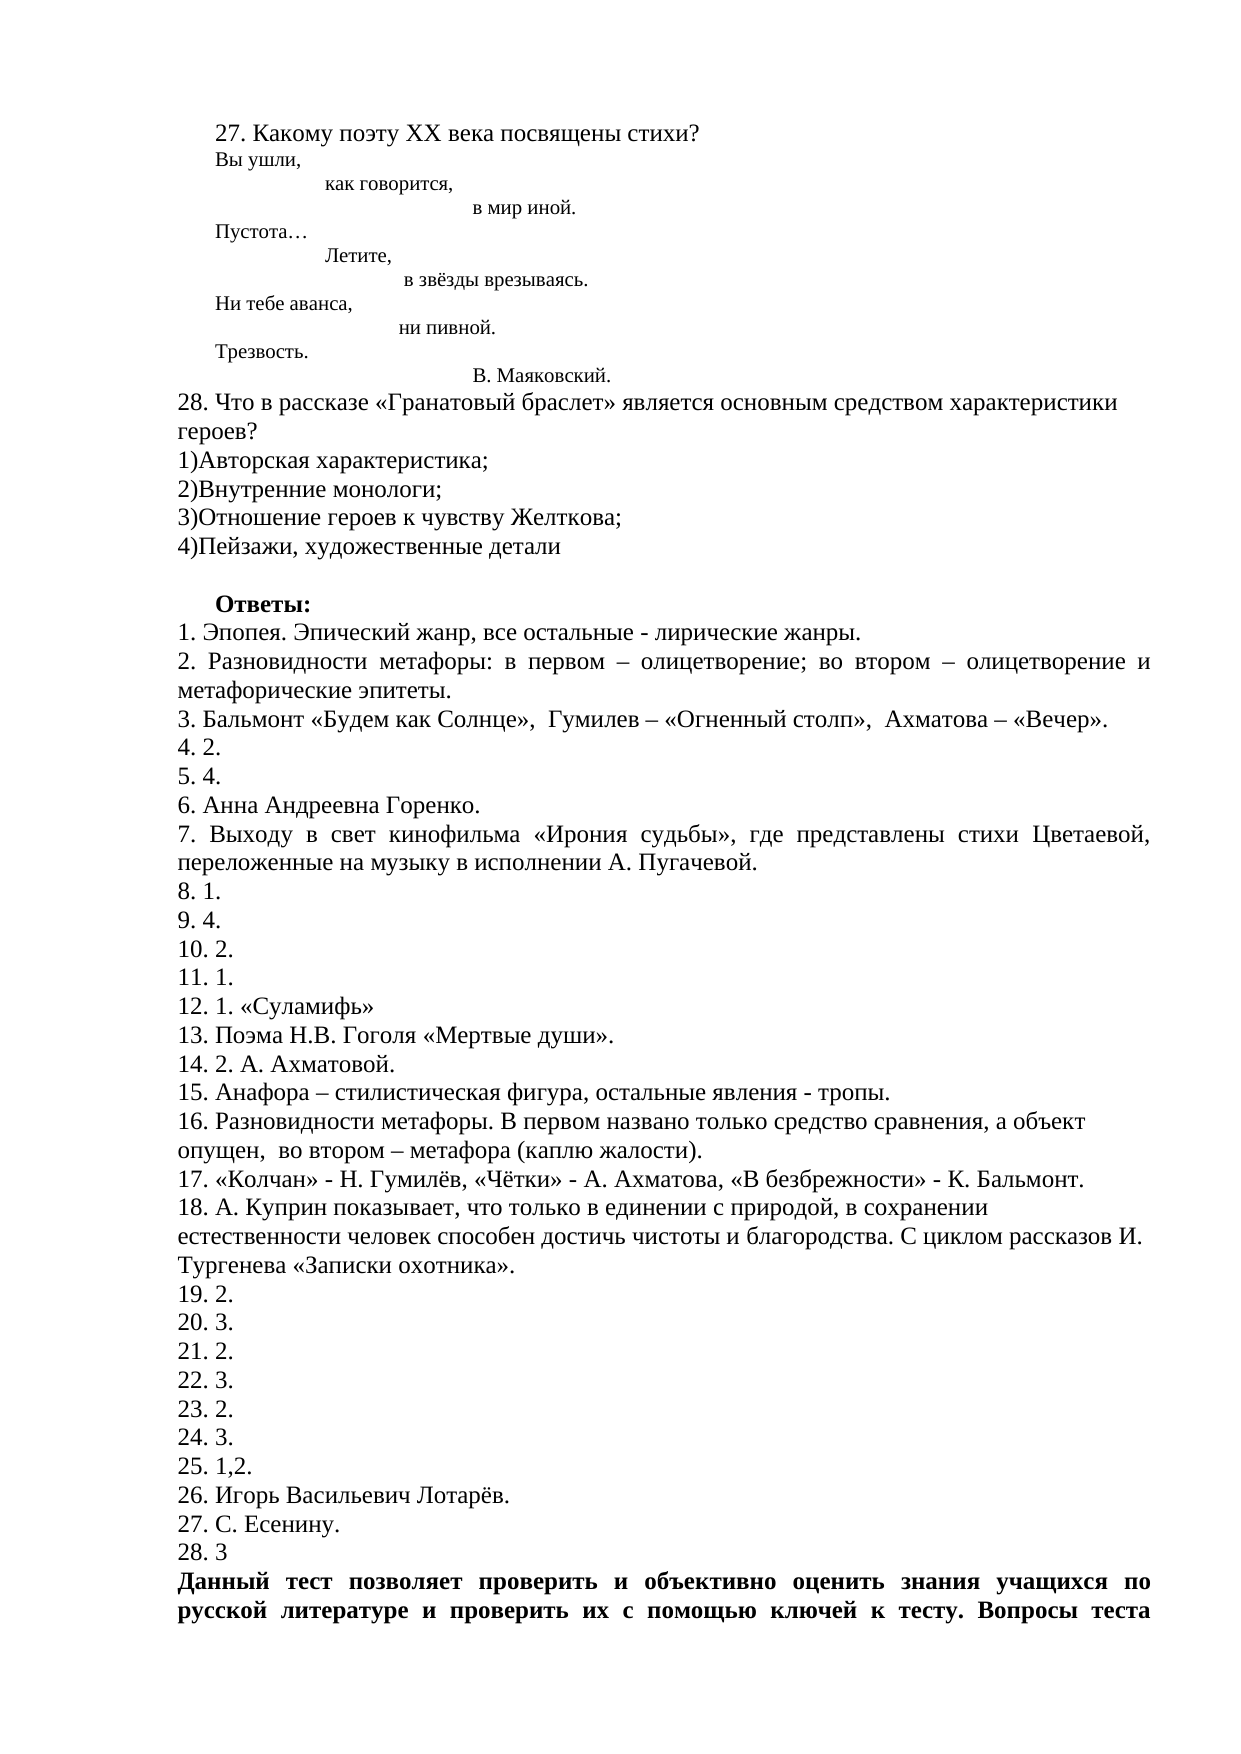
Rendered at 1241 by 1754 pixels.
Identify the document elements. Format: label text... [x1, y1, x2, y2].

text 2. Разновидности метафоры: в первом – олицетворение; во втором – олицетворение и метафорические эпитеты. [177, 646, 1152, 704]
text как говорится, [215, 171, 1152, 195]
text 7. Выходу в свет кинофильма «Ирония судьбы», где представлены стихи Цветаевой, переложенные на музыку в исполнении А. Пугачевой. [177, 819, 1152, 876]
text 8. 1. [177, 876, 1152, 905]
text Вы ушли, [215, 147, 1152, 171]
text 12. 1. «Суламифь» [177, 991, 1152, 1020]
text 18. А. Куприн показывает, что только в единении с природой, в сохранении естественности человек способен достичь чистоты и благородства. С циклом рассказов И. Тургенева «Записки охотника». [177, 1192, 1152, 1279]
text 9. 4. [177, 905, 1152, 934]
text 17. «Колчан» - Н. Гумилёв, «Чётки» - А. Ахматова, «В безбрежности» - К. Бальмонт. [177, 1164, 1152, 1192]
text 24. 3. [177, 1422, 1152, 1451]
text в мир иной. [215, 195, 1152, 219]
text 22. 3. [177, 1365, 1152, 1394]
text 25. 1,2. [177, 1451, 1152, 1480]
text 13. Поэма Н.В. Гоголя «Мертвые души». [177, 1020, 1152, 1049]
text 3. Бальмонт «Будем как Солнце», Гумилев – «Огненный столп», Ахматова – «Вечер». [177, 704, 1152, 732]
text 21. 2. [177, 1336, 1152, 1365]
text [177, 1566, 1152, 1624]
text 10. 2. [177, 934, 1152, 962]
text 27. С. Есенину. [177, 1509, 1152, 1537]
text 5. 4. [177, 761, 1152, 790]
text 23. 2. [177, 1394, 1152, 1422]
text Ни тебе аванса, [215, 291, 1152, 315]
text 26. Игорь Васильевич Лотарёв. [177, 1480, 1152, 1509]
text 20. 3. [177, 1307, 1152, 1336]
text 27. Какому поэту XX века посвящены стихи? [215, 118, 1152, 147]
text 15. Анафора – стилистическая фигура, остальные явления - тропы. [177, 1077, 1152, 1106]
text 14. 2. А. Ахматовой. [177, 1049, 1152, 1077]
text 6. Анна Андреевна Горенко. [177, 790, 1152, 819]
text ни пивной. [215, 315, 1152, 339]
text 11. 1. [177, 962, 1152, 991]
text В. Маяковский. [215, 363, 1152, 387]
text 4. 2. [177, 732, 1152, 761]
text 19. 2. [177, 1279, 1152, 1307]
text Пустота… [215, 219, 1152, 243]
text 1. Эпопея. Эпический жанр, все остальные - лирические жанры. [177, 617, 1152, 646]
text Трезвость. [215, 339, 1152, 363]
text 16. Разновидности метафоры. В первом названо только средство сравнения, а объект опущен, во втором – метафора (каплю жалости). [177, 1106, 1152, 1164]
text Летите, [215, 243, 1152, 267]
text в звёзды врезываясь. [215, 267, 1152, 291]
text Ответы: [215, 589, 1152, 617]
text 28. Что в рассказе «Гранатовый браслет» является основным средством характеристики героев? 1)Авторская характеристика; 2)Внутренние монологи; 3)Отношение героев к чувству Желткова; 4)Пейзажи, художественные детали [177, 387, 1152, 560]
text 28. 3 [177, 1537, 1152, 1566]
